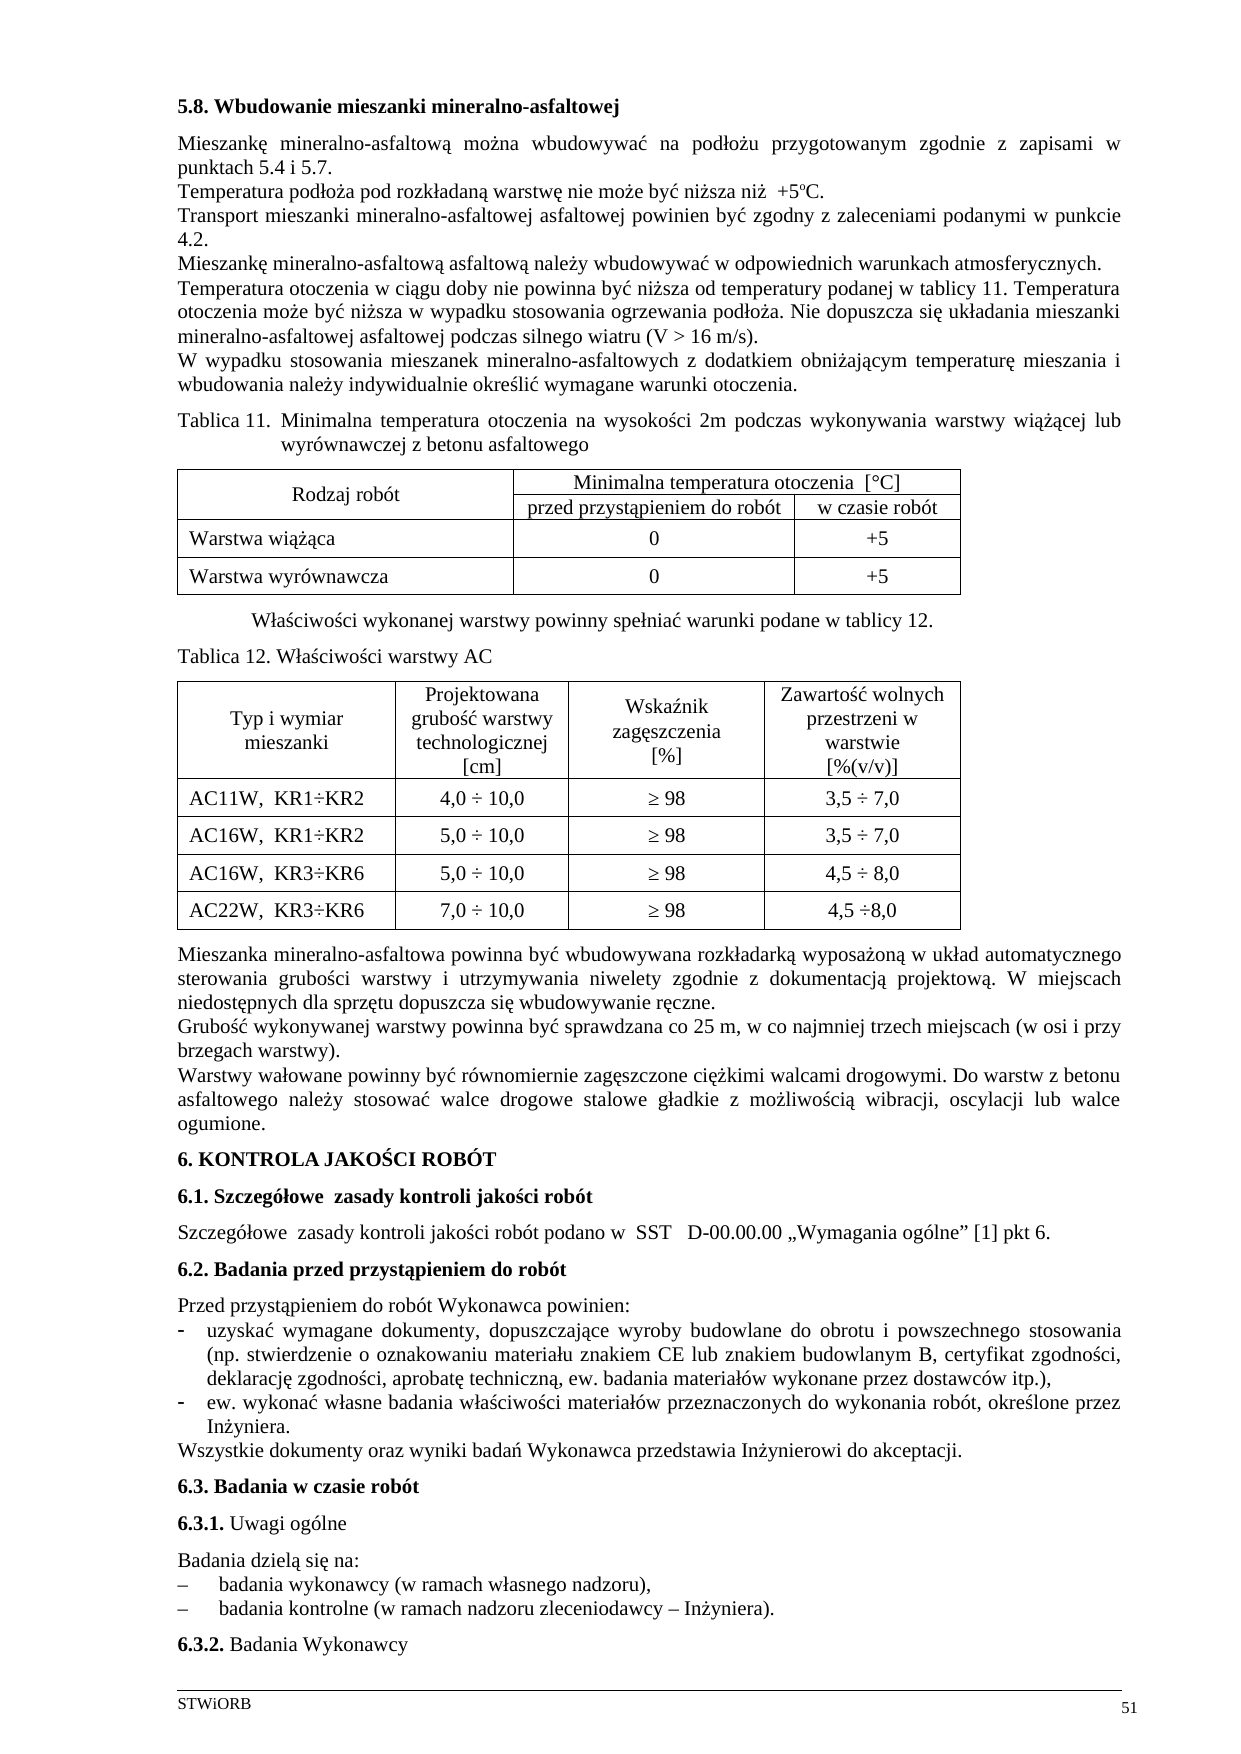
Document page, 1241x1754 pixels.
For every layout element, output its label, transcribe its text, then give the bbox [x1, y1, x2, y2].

text 6.3.1. Uwagi ogólne [177, 1511, 1122, 1535]
list 6.1. Szczegółowe zasady kontroli jakości robót [177, 1184, 1122, 1208]
text W wypadku stosowania mieszanek mineralno-asfaltowych z dodatkiem obniżającym temperaturę mieszania i wbudowania należy indywidualnie określić wymagane warunki otoczenia. [177, 348, 1122, 396]
text Temperatura podłoża pod rozkładaną warstwę nie może być niższa niż +5oC. [177, 179, 1122, 203]
text Tablica 12. Właściwości warstwy AC [177, 644, 1122, 668]
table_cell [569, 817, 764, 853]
list badania kontrolne (w ramach nadzoru zleceniodawcy – Inżyniera). [177, 1596, 1122, 1620]
text 5.8. Wbudowanie mieszanki mineralno-asfaltowej [177, 94, 1122, 118]
list Przed przystąpieniem do robót Wykonawca powinien: [177, 1293, 1122, 1317]
text 6. KONTROLA JAKOŚCI ROBÓT [177, 1147, 1122, 1171]
text Mieszankę mineralno-asfaltową można wbudowywać na podłożu przygotowanym zgodnie z zapisami w punktach 5.4 i 5.7. [177, 131, 1122, 179]
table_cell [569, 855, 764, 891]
list Wszystkie dokumenty oraz wyniki badań Wykonawca przedstawia Inżynierowi do akceptacji. [177, 1438, 1122, 1462]
text Tablica 11. Minimalna temperatura otoczenia na wysokości 2m podczas wykonywania warstwy wiążącej lub wyrównawczej z betonu asfaltowego [177, 408, 1122, 456]
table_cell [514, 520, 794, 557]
text Właściwości wykonanej warstwy powinny spełniać warunki podane w tablicy 12. [177, 608, 1122, 632]
text Badania dzielą się na: [177, 1547, 1122, 1572]
list ew. wykonać własne badania właściwości materiałów przeznaczonych do wykonania robót, określone przez Inżyniera. [177, 1390, 1122, 1438]
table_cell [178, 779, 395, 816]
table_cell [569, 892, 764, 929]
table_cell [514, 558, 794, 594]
text Transport mieszanki mineralno-asfaltowej asfaltowej powinien być zgodny z zaleceniami podanymi w punkcie 4.2. [177, 203, 1122, 251]
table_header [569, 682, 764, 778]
text Mieszanka mineralno-asfaltowa powinna być wbudowywana rozkładarką wyposażoną w układ automatycznego sterowania grubości warstwy i utrzymywania niwelety zgodnie z dokumentacją projektową. W miejscach niedostępnych dla sprzętu dopuszcza się wbudowywanie ręczne. [177, 942, 1122, 1014]
text 6.3.2. Badania Wykonawcy [177, 1632, 1122, 1656]
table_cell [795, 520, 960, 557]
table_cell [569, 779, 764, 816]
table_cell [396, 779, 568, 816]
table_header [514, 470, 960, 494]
list 6.3. Badania w czasie robót [177, 1474, 1122, 1498]
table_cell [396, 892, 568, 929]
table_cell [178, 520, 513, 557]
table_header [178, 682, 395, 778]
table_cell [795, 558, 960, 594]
list uzyskać wymagane dokumenty, dopuszczające wyroby budowlane do obrotu i powszechnego stosowania (np. stwierdzenie o oznakowaniu materiału znakiem CE lub znakiem budowlanym B, certyfikat zgodności, deklarację zgodności, aprobatę techniczną, ew. badania materiałów wykonane przez dostawców itp.), [177, 1317, 1122, 1390]
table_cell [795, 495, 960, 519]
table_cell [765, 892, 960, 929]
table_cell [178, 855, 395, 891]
list 6.2. Badania przed przystąpieniem do robót [177, 1257, 1122, 1281]
list Szczegółowe zasady kontroli jakości robót podano w SST D-00.00.00 „Wymagania ogólne” [1] pkt 6. [177, 1220, 1122, 1244]
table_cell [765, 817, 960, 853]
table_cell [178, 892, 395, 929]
text Grubość wykonywanej warstwy powinna być sprawdzana co , w co najmniej trzech miejscach (w osi i przy brzegach warstwy). [177, 1014, 1122, 1062]
text Warstwy wałowane powinny być równomiernie zagęszczone ciężkimi walcami drogowymi. Do warstw z betonu asfaltowego należy stosować walce drogowe stalowe gładkie z możliwością wibracji, oscylacji lub walce ogumione. [177, 1062, 1122, 1135]
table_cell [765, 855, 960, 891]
text Mieszankę mineralno-asfaltową asfaltową należy wbudowywać w odpowiednich warunkach atmosferycznych. [177, 251, 1122, 275]
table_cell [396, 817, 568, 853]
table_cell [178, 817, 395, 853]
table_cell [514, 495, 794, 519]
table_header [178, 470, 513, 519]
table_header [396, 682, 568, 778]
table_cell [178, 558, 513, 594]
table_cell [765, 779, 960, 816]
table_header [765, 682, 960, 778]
text Temperatura otoczenia w ciągu doby nie powinna być niższa od temperatury podanej w tablicy 11. Temperatura otoczenia może być niższa w wypadku stosowania ogrzewania podłoża. Nie dopuszcza się układania mieszanki mineralno-asfaltowej asfaltowej podczas silnego wiatru (V > 16 m/s). [177, 275, 1122, 348]
list badania wykonawcy (w ramach własnego nadzoru), [177, 1572, 1122, 1596]
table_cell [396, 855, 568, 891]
